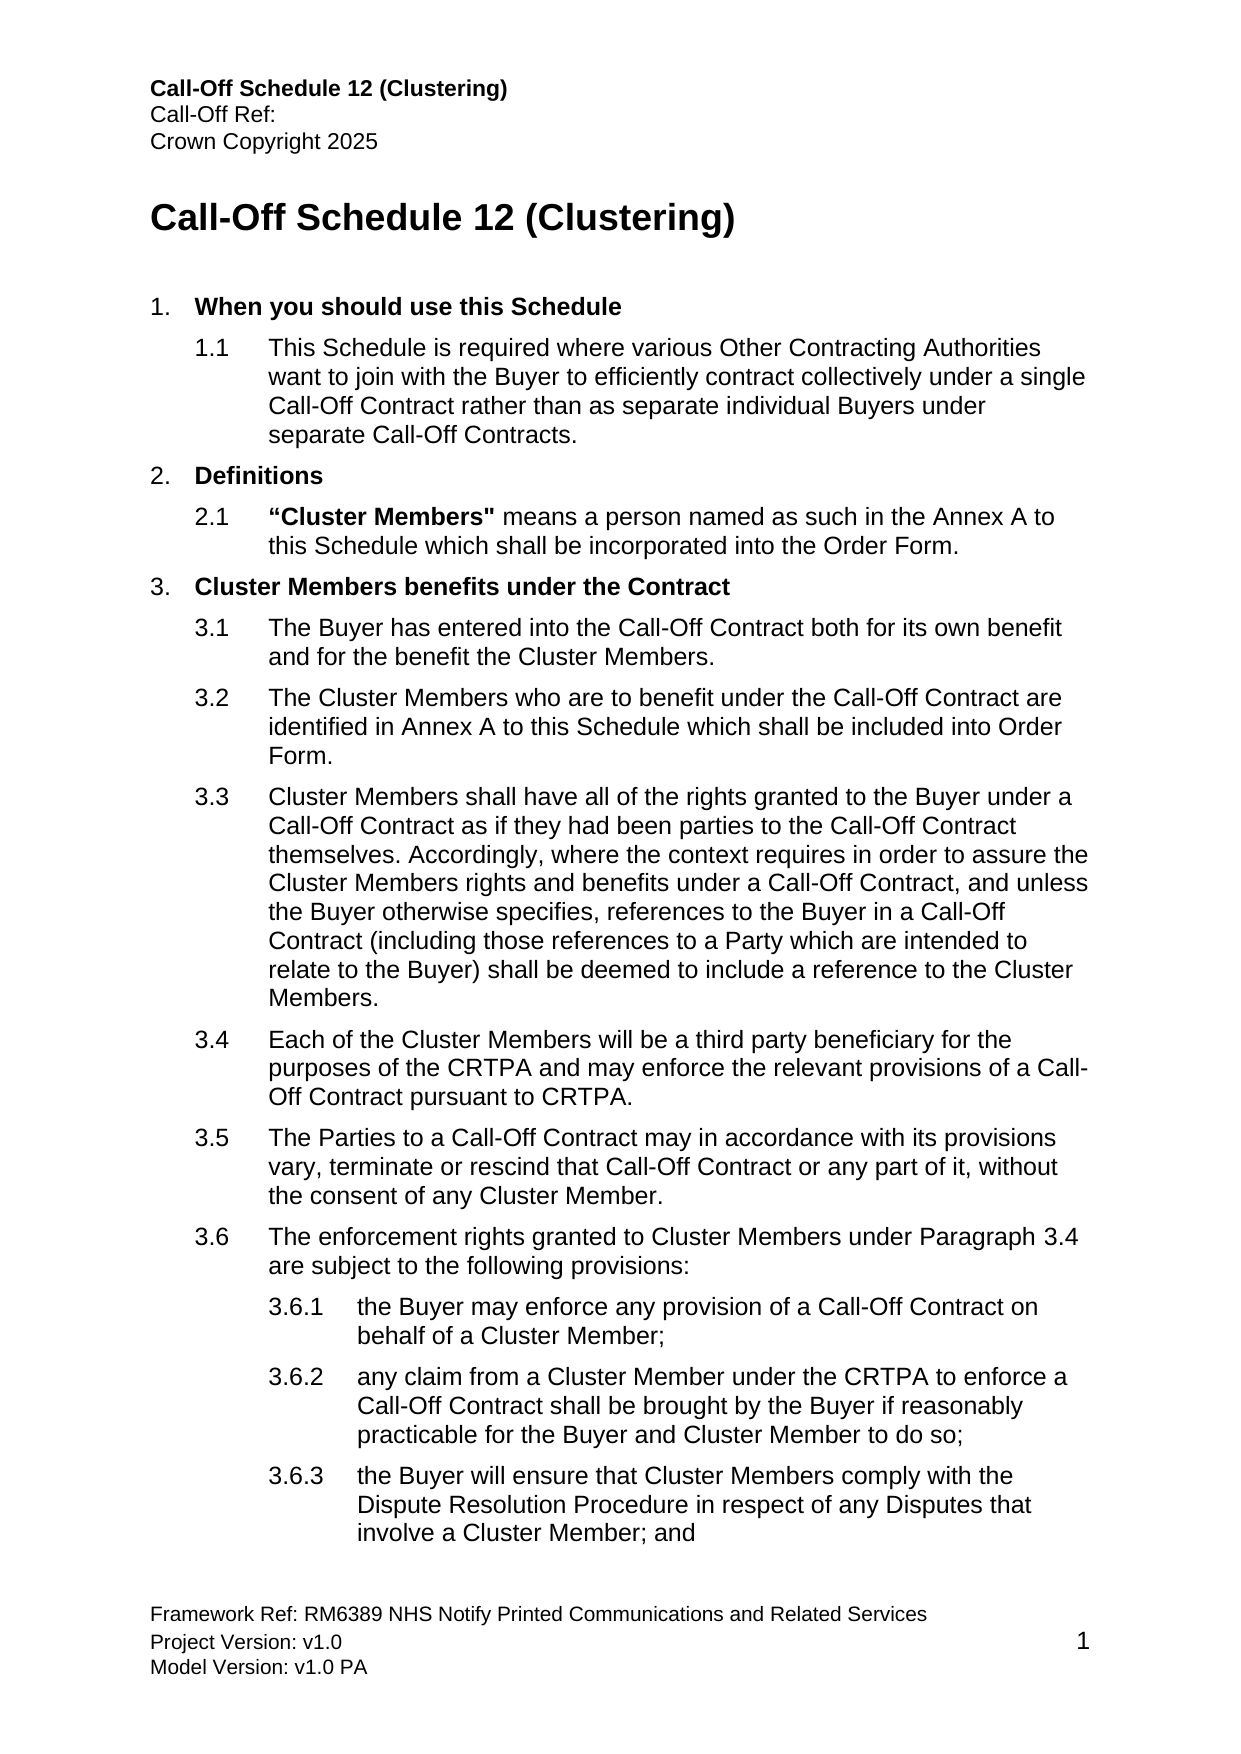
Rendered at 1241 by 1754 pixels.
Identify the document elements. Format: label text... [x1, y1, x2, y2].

list Cluster Members shall have all of the rights granted to the Buyer under a Call-Off Contract as if they had been parties to the Call-Off Contract themselves. Accordingly, where the context requires in order to assure the Cluster Members rights and benefits under a Call-Off Contract, and unless the Buyer otherwise specifies, references to the Buyer in a Call-Off Contract (including those references to a Party which are intended to relate to the Buyer) shall be deemed to include a reference to the Cluster Members. [194, 782, 1090, 1012]
list The enforcement rights granted to Cluster Members under Paragraph ‎3.4 are subject to the following provisions: [194, 1222, 1090, 1280]
list Definitions [150, 461, 1090, 490]
list When you should use this Schedule [150, 292, 1090, 321]
list Each of the Cluster Members will be a third party beneficiary for the purposes of the CRTPA and may enforce the relevant provisions of a Call-Off Contract pursuant to CRTPA. [194, 1025, 1090, 1111]
list The Cluster Members who are to benefit under the Call-Off Contract are identified in Annex A to this Schedule which shall be included into Order Form. [194, 683, 1090, 770]
list The Parties to a Call-Off Contract may in accordance with its provisions vary, terminate or rescind that Call-Off Contract or any part of it, without the consent of any Cluster Member. [194, 1123, 1090, 1210]
list This Schedule is required where various Other Contracting Authorities want to join with the Buyer to efficiently contract collectively under a single Call-Off Contract rather than as separate individual Buyers under separate Call-Off Contracts. [194, 333, 1090, 448]
list any claim from a Cluster Member under the CRTPA to enforce a Call-Off Contract shall be brought by the Buyer if reasonably practicable for the Buyer and Cluster Member to do so; [268, 1362, 1090, 1448]
list the Buyer may enforce any provision of a Call-Off Contract on behalf of a Cluster Member; [268, 1292, 1090, 1350]
list the Buyer will ensure that Cluster Members comply with the Dispute Resolution Procedure in respect of any Disputes that involve a Cluster Member; and [268, 1461, 1090, 1547]
list The Buyer has entered into the Call-Off Contract both for its own benefit and for the benefit the Cluster Members. [194, 613, 1090, 671]
text Call-Off Schedule 12 (Clustering) [150, 195, 1090, 238]
list “Cluster Members" means a person named as such in the Annex A to this Schedule which shall be incorporated into the Order Form. [194, 502, 1090, 560]
list Cluster Members benefits under the Contract [150, 572, 1090, 601]
